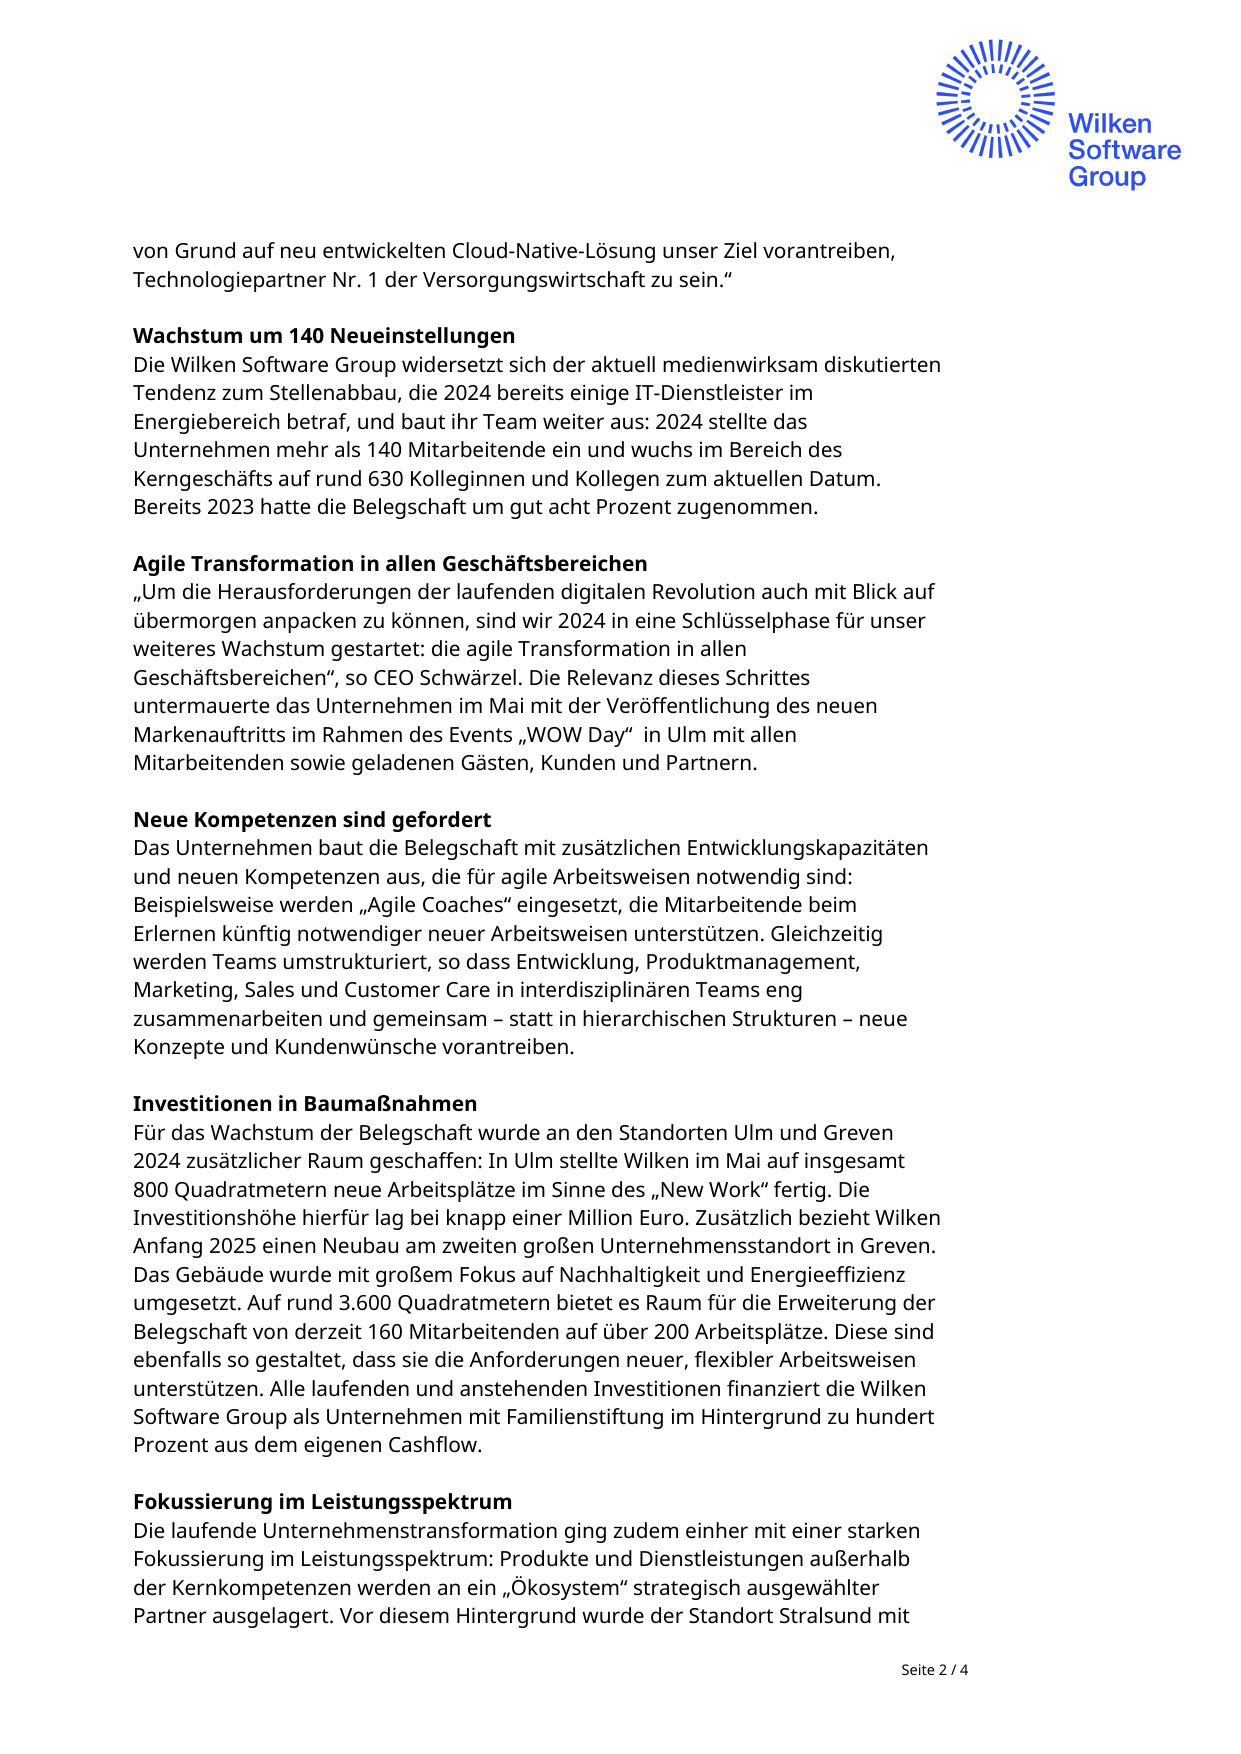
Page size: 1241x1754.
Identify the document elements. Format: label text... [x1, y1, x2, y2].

text Wachstum um 140 Neueinstellungen [133, 322, 945, 350]
text Fokussierung im Leistungsspektrum [133, 1487, 945, 1516]
text Agile Transformation in allen Geschäftsbereichen [133, 549, 945, 577]
text Investitionen in Baumaßnahmen [133, 1089, 945, 1118]
text Das Unternehmen baut die Belegschaft mit zusätzlichen Entwicklungskapazitäten und neuen Kompetenzen aus, die für agile Arbeitsweisen notwendig sind: Beispielsweise werden „Agile Coaches“ eingesetzt, die Mitarbeitende beim Erlernen künftig notwendiger neuer Arbeitsweisen unterstützen. Gleichzeitig werden Teams umstrukturiert, so dass Entwicklung, Produktmanagement, Marketing, Sales und Customer Care in interdisziplinären Teams eng zusammenarbeiten und gemeinsam – statt in hierarchischen Strukturen – neue Konzepte und Kundenwünsche vorantreiben. [133, 833, 945, 1061]
text „Um die Herausforderungen der laufenden digitalen Revolution auch mit Blick auf übermorgen anpacken zu können, sind wir 2024 in eine Schlüsselphase für unser weiteres Wachstum gestartet: die agile Transformation in allen Geschäftsbereichen“, so CEO Schwärzel. Die Relevanz dieses Schrittes untermauerte das Unternehmen im Mai mit der Veröffentlichung des neuen Markenauftritts im Rahmen des Events „WOW Day“ in Ulm mit allen Mitarbeitenden sowie geladenen Gästen, Kunden und Partnern. [133, 577, 945, 777]
picture [915, 18, 1202, 212]
text Neue Kompetenzen sind gefordert [133, 805, 945, 833]
text Die Wilken Software Group widersetzt sich der aktuell medienwirksam diskutierten Tendenz zum Stellenabbau, die 2024 bereits einige IT-Dienstleister im Energiebereich betraf, und baut ihr Team weiter aus: 2024 stellte das Unternehmen mehr als 140 Mitarbeitende ein und wuchs im Bereich des Kerngeschäfts auf rund 630 Kolleginnen und Kollegen zum aktuellen Datum. Bereits 2023 hatte die Belegschaft um gut acht Prozent zugenommen. [133, 350, 945, 521]
text Für das Wachstum der Belegschaft wurde an den Standorten Ulm und Greven 2024 zusätzlicher Raum geschaffen: In Ulm stellte Wilken im Mai auf insgesamt 800 Quadratmetern neue Arbeitsplätze im Sinne des „New Work“ fertig. Die Investitionshöhe hierfür lag bei knapp einer Million Euro. Zusätzlich bezieht Wilken Anfang 2025 einen Neubau am zweiten großen Unternehmensstandort in Greven. Das Gebäude wurde mit großem Fokus auf Nachhaltigkeit und Energieeffizienz umgesetzt. Auf rund 3.600 Quadratmetern bietet es Raum für die Erweiterung der Belegschaft von derzeit 160 Mitarbeitenden auf über 200 Arbeitsplätze. Diese sind ebenfalls so gestaltet, dass sie die Anforderungen neuer, flexibler Arbeitsweisen unterstützen. Alle laufenden und anstehenden Investitionen finanziert die Wilken Software Group als Unternehmen mit Familienstiftung im Hintergrund zu hundert Prozent aus dem eigenen Cashflow. [133, 1118, 945, 1459]
